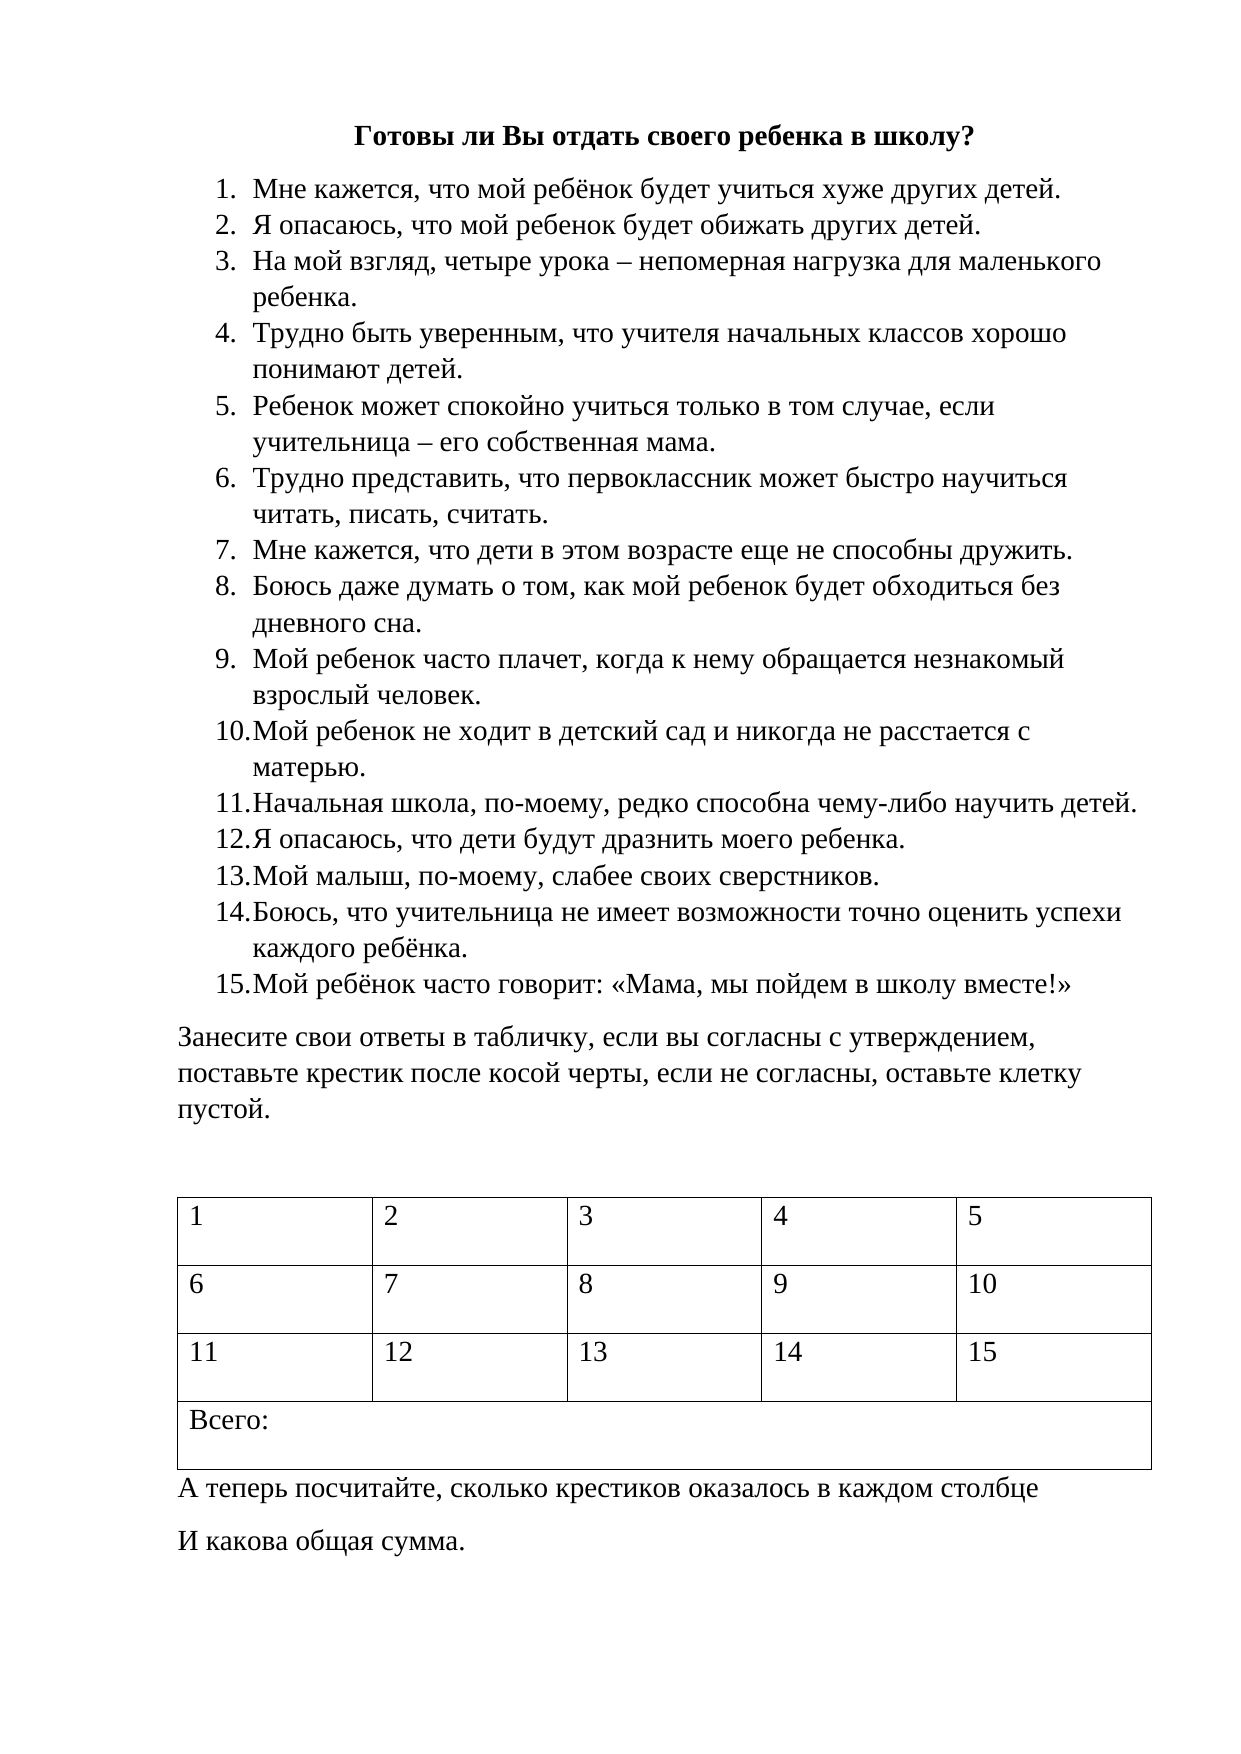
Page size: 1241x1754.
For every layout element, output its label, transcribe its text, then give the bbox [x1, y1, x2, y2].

table_header 3 [568, 1198, 761, 1265]
table_header 1 [178, 1198, 372, 1265]
list Трудно быть уверенным, что учителя начальных классов хорошо понимают детей. [215, 316, 1152, 385]
table_cell 12 [373, 1334, 567, 1401]
list Мой малыш, по-моему, слабее своих сверстников. [215, 858, 1152, 891]
list Мой ребенок часто плачет, когда к нему обращается незнакомый взрослый человек. [215, 641, 1152, 711]
text Готовы ли Вы отдать своего ребенка в школу? [177, 118, 1152, 152]
table_cell 13 [568, 1334, 761, 1401]
list Мне кажется, что мой ребёнок будет учиться хуже других детей. [215, 171, 1152, 204]
table_cell 10 [957, 1266, 1151, 1333]
table_cell 9 [762, 1266, 956, 1333]
table_cell 6 [178, 1266, 372, 1333]
list Трудно представить, что первоклассник может быстро научиться читать, писать, считать. [215, 460, 1152, 530]
text И какова общая сумма. [177, 1523, 1152, 1557]
list Мне кажется, что дети в этом возрасте еще не способны дружить. [215, 532, 1152, 566]
table_cell 14 [762, 1334, 956, 1401]
table_cell 8 [568, 1266, 761, 1333]
table_cell 7 [373, 1266, 567, 1333]
list Боюсь даже думать о том, как мой ребенок будет обходиться без дневного сна. [215, 568, 1152, 638]
list Начальная школа, по-моему, редко способна чему-либо научить детей. [215, 785, 1152, 819]
list Я опасаюсь, что дети будут дразнить моего ребенка. [215, 822, 1152, 855]
list На мой взгляд, четыре урока – непомерная нагрузка для маленького ребенка. [215, 243, 1152, 313]
text Занесите свои ответы в табличку, если вы согласны с утверждением, поставьте крестик после косой черты, если не согласны, оставьте клетку пустой. [177, 1019, 1152, 1125]
table_cell 15 [957, 1334, 1151, 1401]
list Мой ребенок не ходит в детский сад и никогда не расстается с матерью. [215, 713, 1152, 783]
table_header 5 [957, 1198, 1151, 1265]
table_cell Всего: [178, 1402, 1151, 1469]
text А теперь посчитайте, сколько крестиков оказалось в каждом столбце [177, 1470, 1152, 1504]
list Боюсь, что учительница не имеет возможности точно оценить успехи каждого ребёнка. [215, 894, 1152, 963]
table_header 4 [762, 1198, 956, 1265]
list Ребенок может спокойно учиться только в том случае, если учительница – его собственная мама. [215, 388, 1152, 457]
list Я опасаюсь, что мой ребенок будет обижать других детей. [215, 207, 1152, 241]
table_cell 11 [178, 1334, 372, 1401]
table_header 2 [373, 1198, 567, 1265]
list Мой ребёнок часто говорит: «Мама, мы пойдем в школу вместе!» [215, 966, 1152, 1000]
